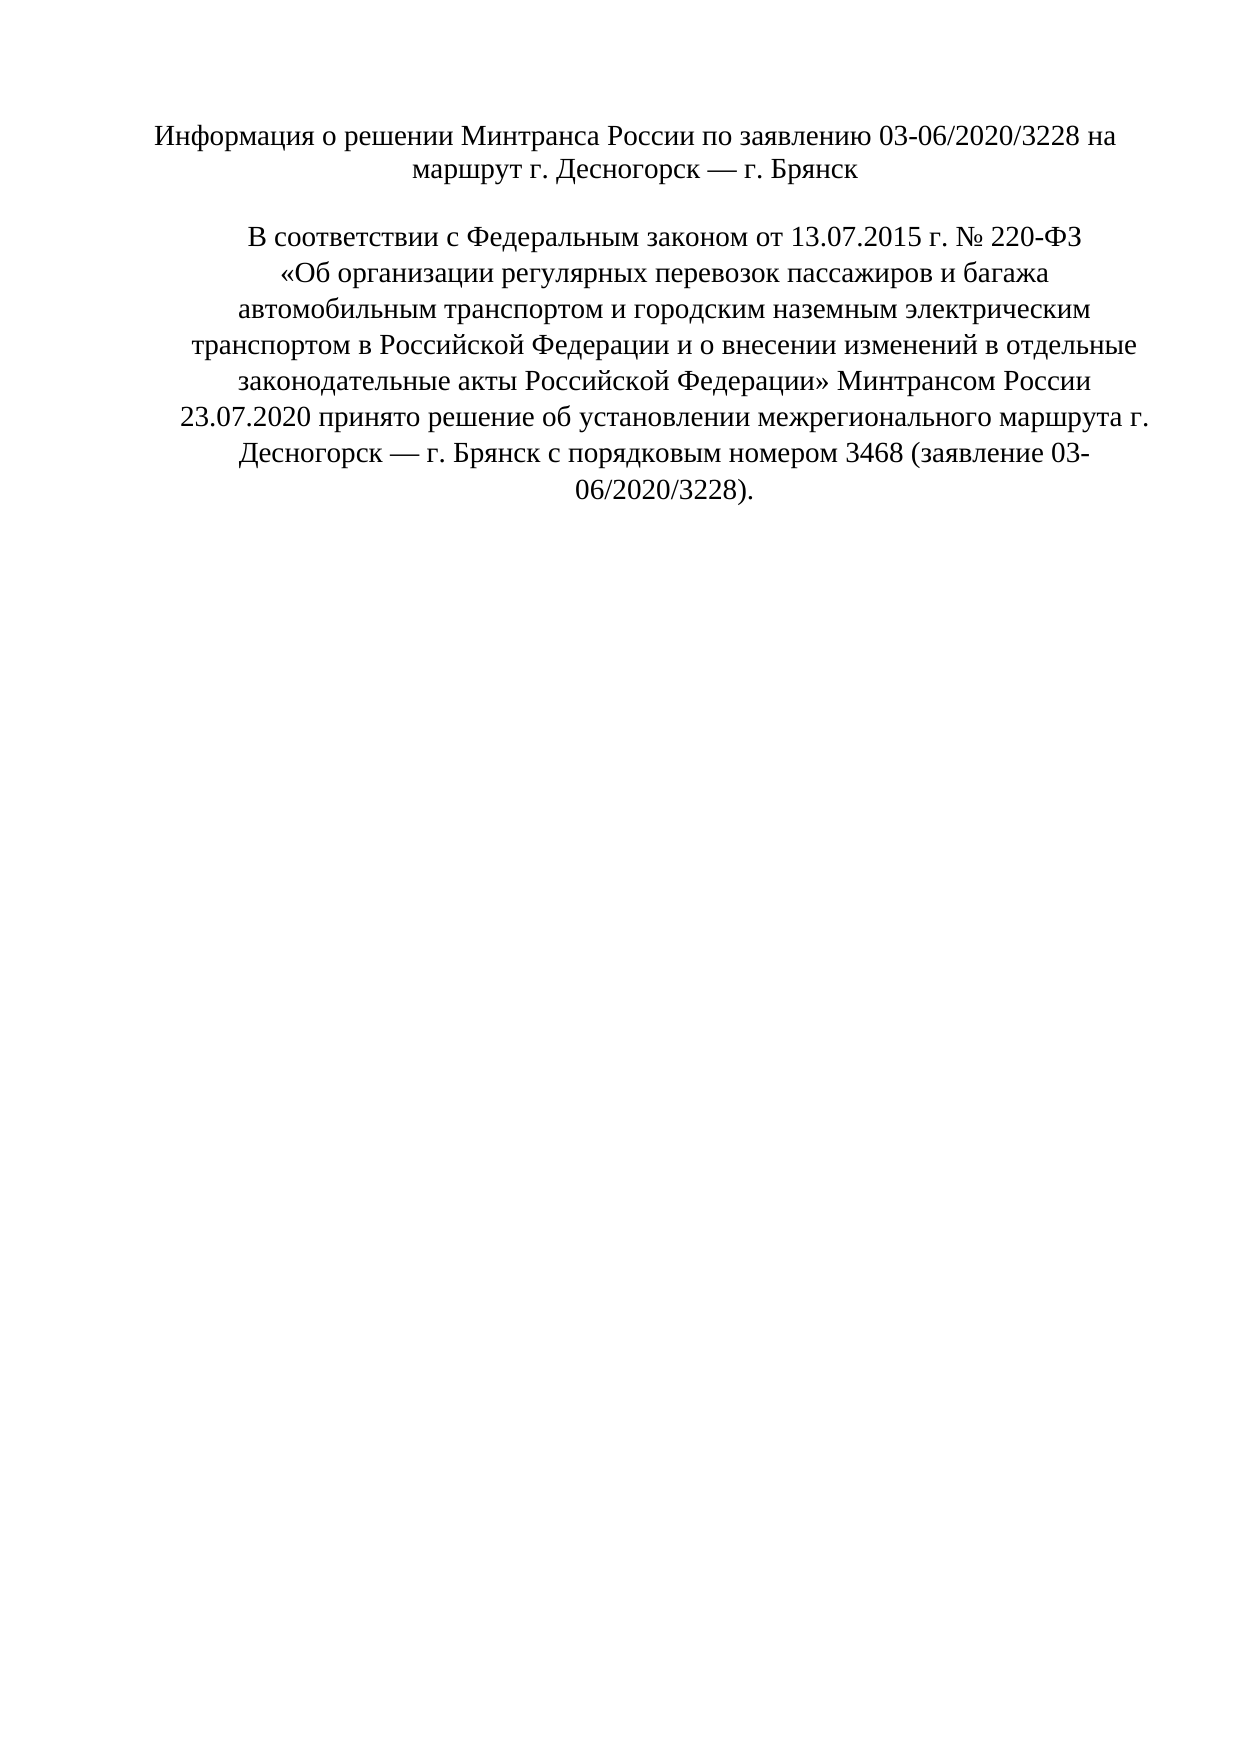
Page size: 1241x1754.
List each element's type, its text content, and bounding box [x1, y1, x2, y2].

text Информация о решении Минтранса России по заявлению 03-06/2020/3228 на маршрут г. Десногорск — г. Брянск [118, 118, 1152, 185]
text В соответствии с Федеральным законом от 13.07.2015 г. № 220-ФЗ «Об организации регулярных перевозок пассажиров и багажа автомобильным транспортом и городским наземным электрическим транспортом в Российской Федерации и о внесении изменений в отдельные законодательные акты Российской Федерации» Минтрансом России 23.07.2020 принято решение об установлении межрегионального маршрута г. Десногорск — г. Брянск с порядковым номером 3468 (заявление 03-06/2020/3228). [177, 219, 1152, 505]
